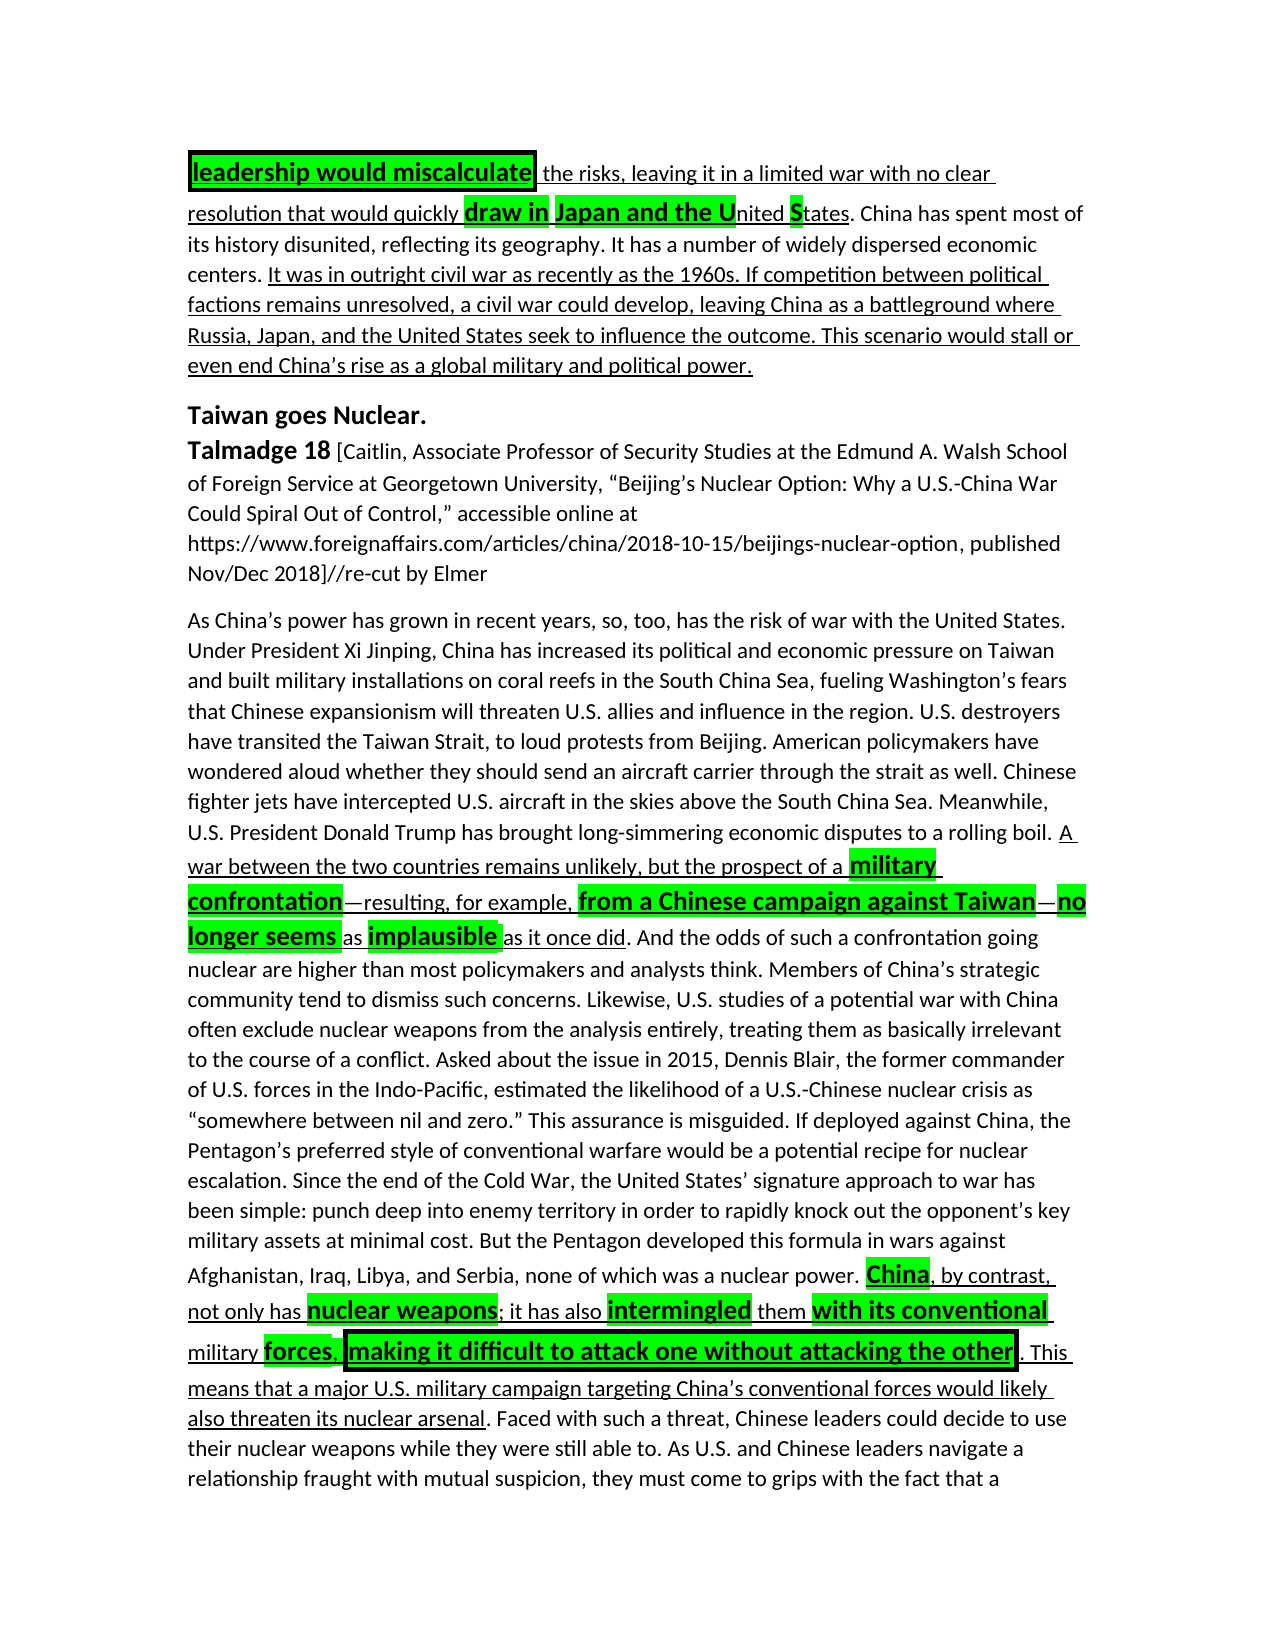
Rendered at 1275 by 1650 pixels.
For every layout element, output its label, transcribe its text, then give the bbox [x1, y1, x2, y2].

text Talmadge 18 [Caitlin, Associate Professor of Security Studies at the Edmund A. Walsh School of Foreign Service at Georgetown University, “Beijing’s Nuclear Option: Why a U.S.-China War Could Spiral Out of Control,” accessible online at https://www.foreignaffairs.com/articles/china/2018-10-15/beijings-nuclear-option, published Nov/Dec 2018]//re-cut by Elmer [187, 433, 1087, 587]
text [187, 606, 1087, 1492]
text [187, 150, 1087, 379]
subtitle Taiwan goes Nuclear. [187, 398, 1087, 431]
